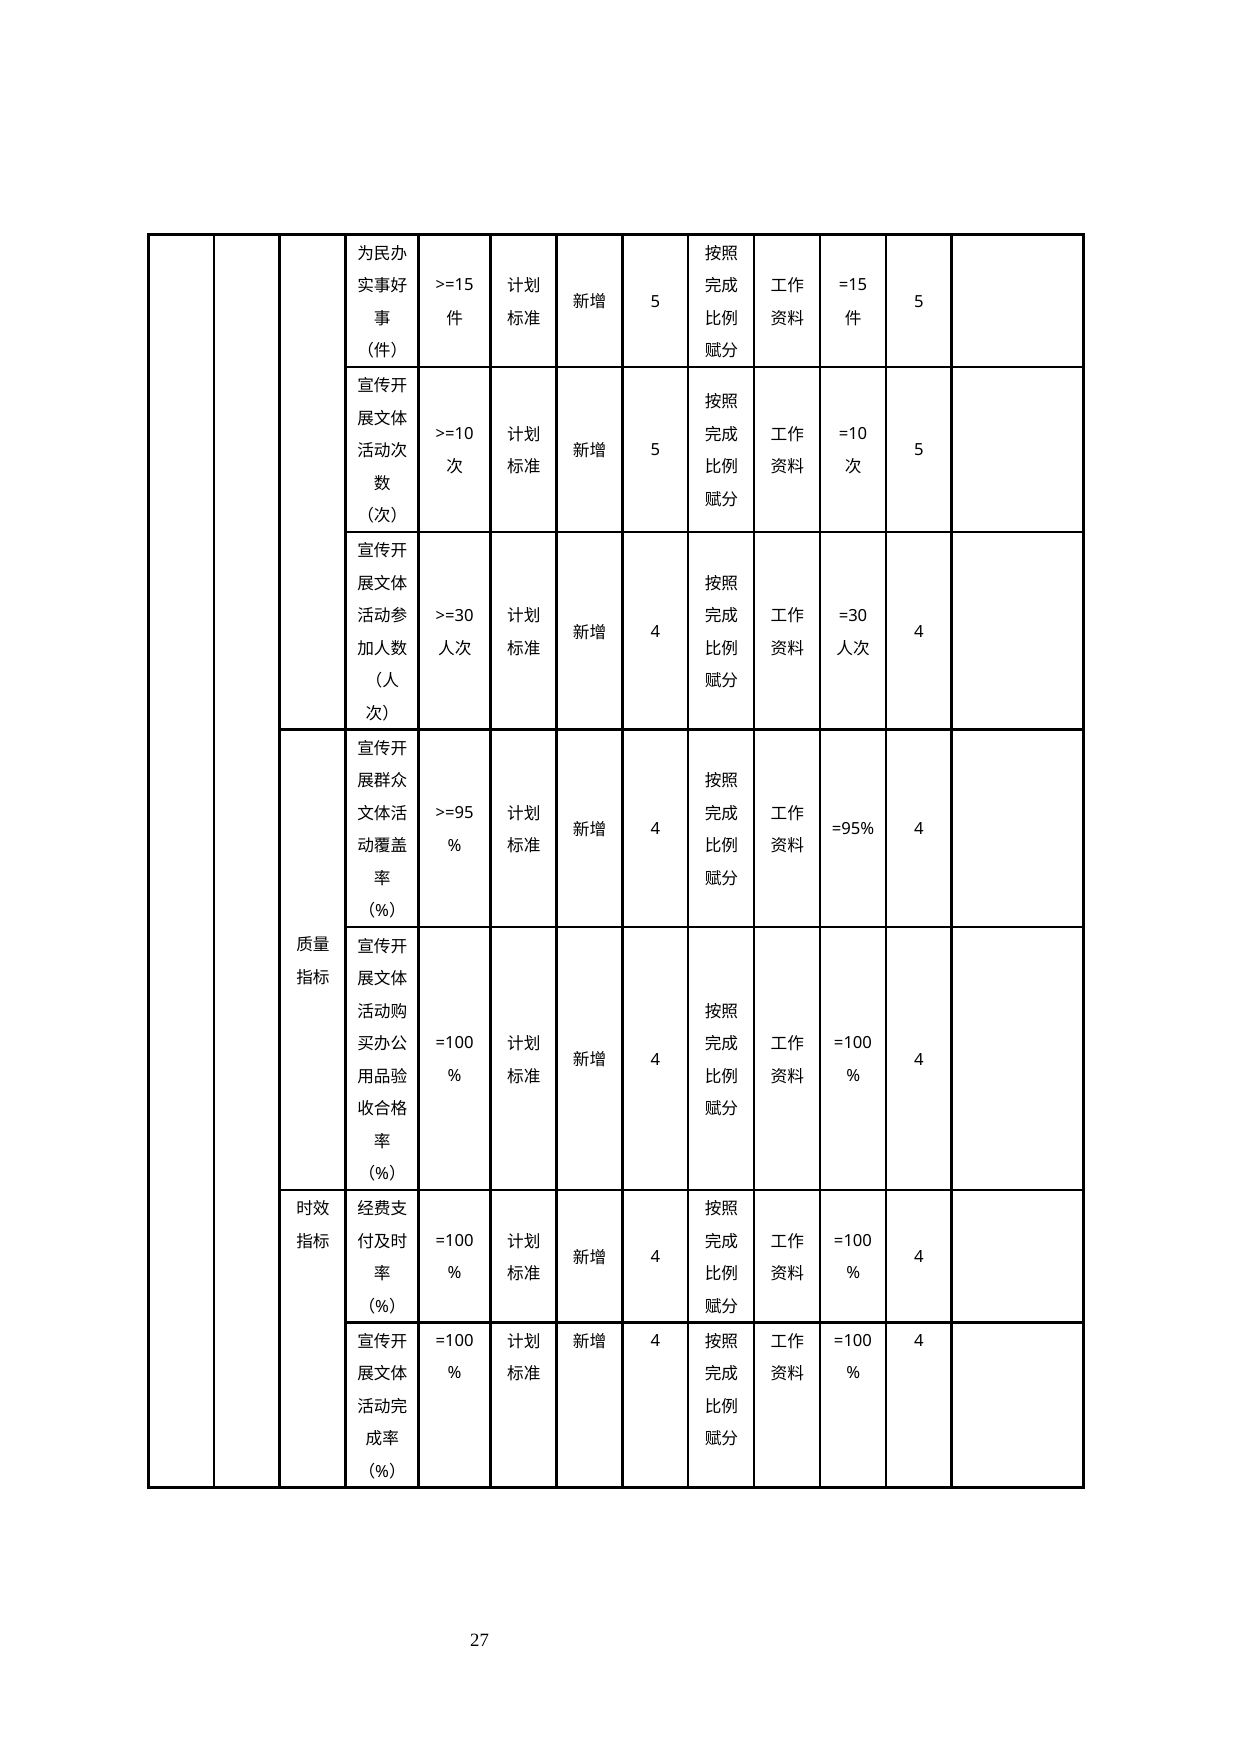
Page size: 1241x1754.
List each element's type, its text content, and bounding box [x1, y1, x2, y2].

table_cell 4 [624, 928, 687, 1188]
table_cell =95% [821, 731, 885, 926]
table_cell 计划标准 [492, 368, 555, 531]
table_cell 计划标准 [492, 731, 555, 926]
table_cell 经费支付及时率（%） [347, 1191, 417, 1321]
table_cell 按照完成比例赋分 [689, 236, 753, 366]
table_cell 5 [624, 236, 687, 366]
table_cell 时效指标 [281, 1191, 344, 1486]
table_cell 5 [624, 368, 687, 531]
table_cell [953, 368, 1082, 531]
table_cell 新增 [558, 731, 621, 926]
table_cell [953, 1191, 1082, 1321]
table_cell 按照完成比例赋分 [689, 928, 753, 1188]
table_cell 4 [624, 533, 687, 728]
table_cell [953, 236, 1082, 366]
table_cell 按照完成比例赋分 [689, 731, 753, 926]
table_cell 新增 [558, 236, 621, 366]
table_cell =10次 [821, 368, 885, 531]
table_cell 新增 [558, 928, 621, 1188]
table_cell >=10次 [420, 368, 489, 531]
table_cell 宣传开展文体活动完成率（%） [347, 1324, 417, 1486]
table_cell 工作资料 [755, 533, 819, 728]
table_cell 4 [887, 1191, 950, 1321]
table_cell =100% [420, 1191, 489, 1321]
table_cell >=15件 [420, 236, 489, 366]
table_cell 为民办实事好事（件） [347, 236, 417, 366]
table_cell 按照完成比例赋分 [689, 1191, 753, 1321]
table_cell =30人次 [821, 533, 885, 728]
table_cell 4 [887, 928, 950, 1188]
table_cell 计划标准 [492, 533, 555, 728]
table_cell =100% [420, 928, 489, 1188]
table_cell [953, 731, 1082, 926]
table_cell 4 [624, 731, 687, 926]
table_cell 工作资料 [755, 236, 819, 366]
table_cell 新增 [558, 368, 621, 531]
table_cell 工作资料 [755, 928, 819, 1188]
table_cell >=95% [420, 731, 489, 926]
table_cell [953, 533, 1082, 728]
table_cell >=30人次 [420, 533, 489, 728]
table_cell 5 [887, 236, 950, 366]
table_cell =100% [821, 1324, 885, 1486]
table_cell 5 [887, 368, 950, 531]
table_cell 按照完成比例赋分 [689, 1324, 753, 1486]
table_cell 宣传开展群众文体活动覆盖率（%） [347, 731, 417, 926]
table_cell 新增 [558, 533, 621, 728]
table_cell 宣传开展文体活动购买办公用品验收合格率（%） [347, 928, 417, 1188]
table_cell [953, 928, 1082, 1188]
table_cell 计划标准 [492, 1191, 555, 1321]
table_cell 质量指标 [281, 731, 344, 1188]
table_cell 工作资料 [755, 1324, 819, 1486]
table_cell 宣传开展文体活动次数（次） [347, 368, 417, 531]
table_cell 工作资料 [755, 368, 819, 531]
table_cell 计划标准 [492, 236, 555, 366]
table_cell 工作资料 [755, 731, 819, 926]
table_cell =100% [420, 1324, 489, 1486]
table_cell 新增 [558, 1191, 621, 1321]
table_cell 按照完成比例赋分 [689, 533, 753, 728]
table_cell 宣传开展文体活动参加人数（人次） [347, 533, 417, 728]
table_cell 4 [624, 1191, 687, 1321]
table_cell =100% [821, 1191, 885, 1321]
table_cell 工作资料 [755, 1191, 819, 1321]
table_cell 按照完成比例赋分 [689, 368, 753, 531]
table_cell 4 [887, 533, 950, 728]
table_cell 4 [887, 1324, 950, 1486]
table_cell 计划标准 [492, 1324, 555, 1486]
table_cell [953, 1324, 1082, 1486]
table_cell 4 [624, 1324, 687, 1486]
table_cell =15件 [821, 236, 885, 366]
table_cell 4 [887, 731, 950, 926]
table_cell =100% [821, 928, 885, 1188]
table_cell 计划标准 [492, 928, 555, 1188]
table_cell 新增 [558, 1324, 621, 1486]
